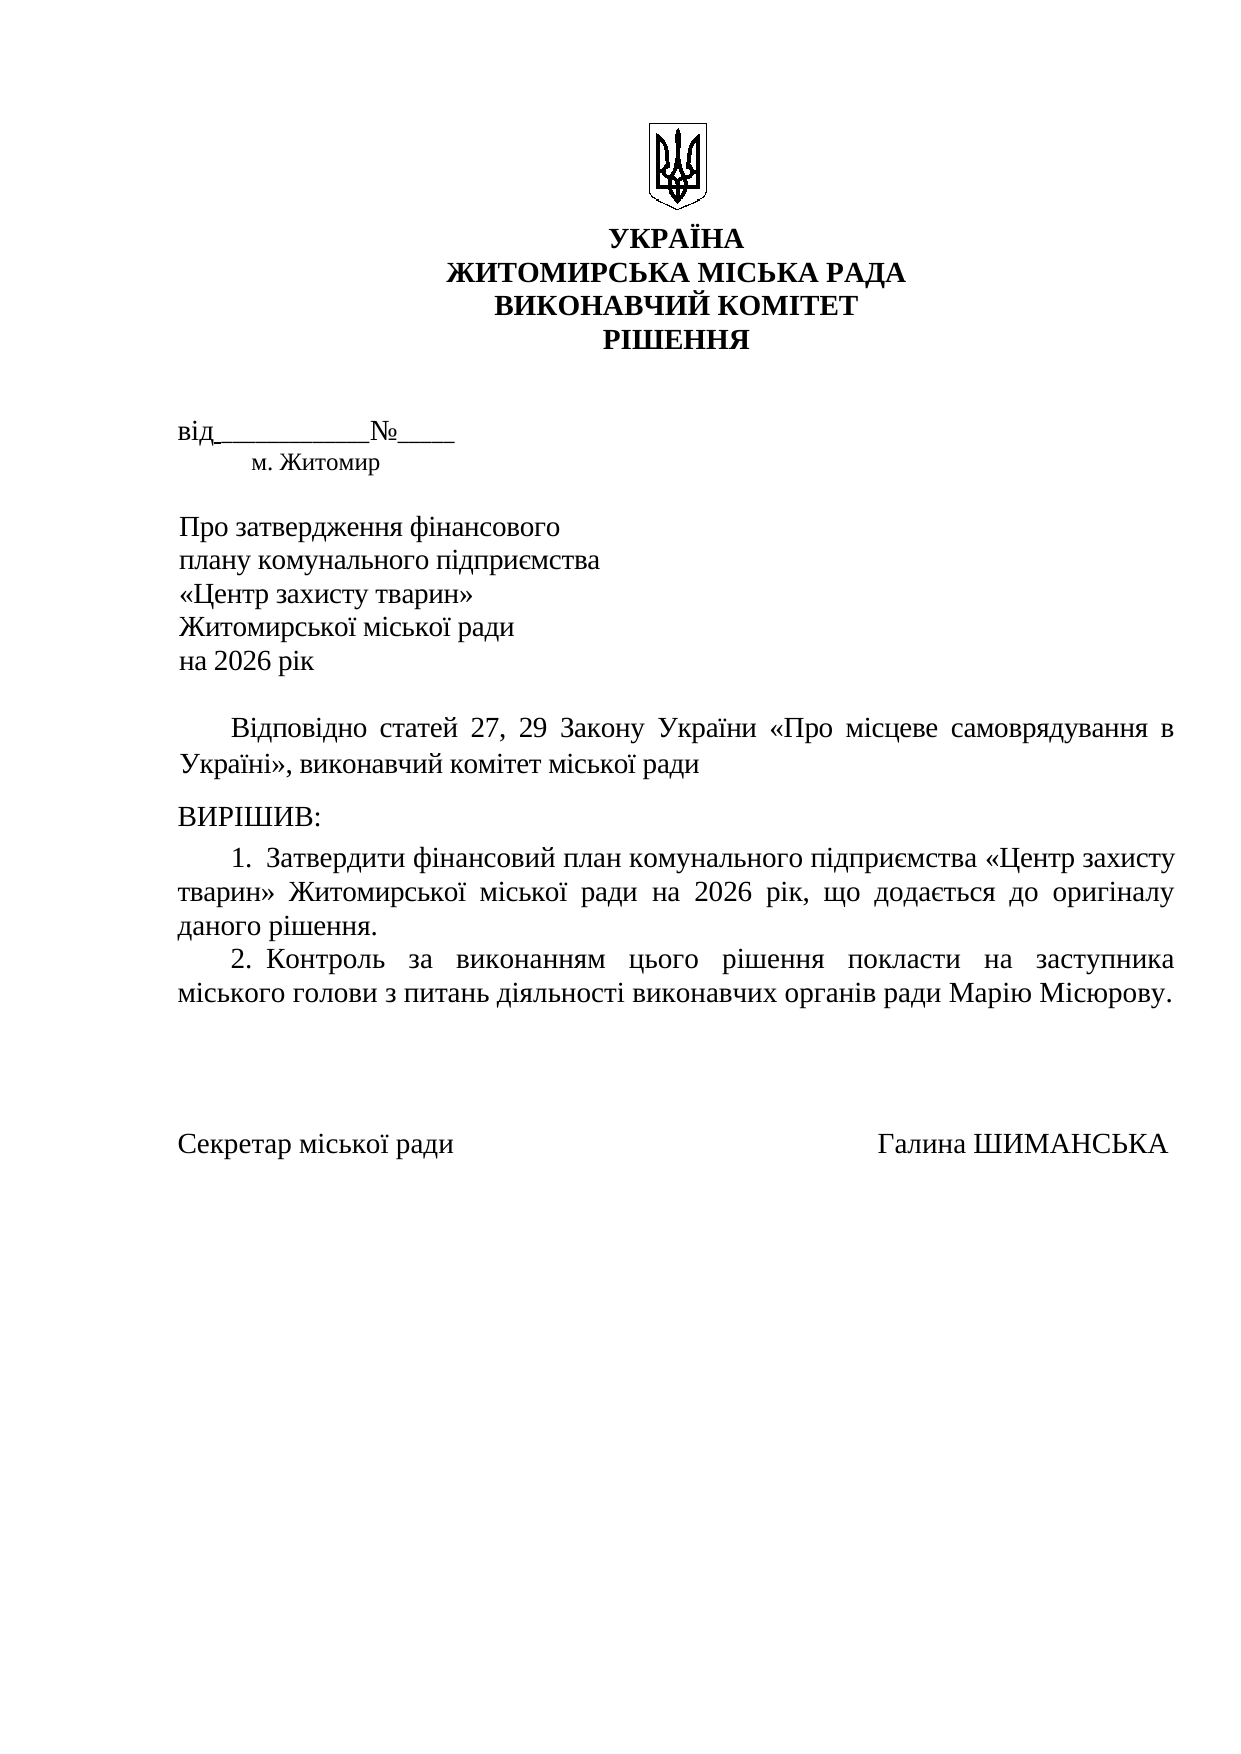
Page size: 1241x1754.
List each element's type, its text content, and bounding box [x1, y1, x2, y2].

text на 2026 рік [179, 643, 629, 677]
text РІШЕННЯ [177, 322, 1175, 356]
text Відповідно статей 27, 29 Закону України «Про місцеве самоврядування в Україні», виконавчий комітет міської ради [179, 710, 1175, 780]
text Про затвердження фінансового плану комунального підприємства «Центр захисту тварин» Житомирської міської ради [179, 509, 629, 643]
list Контроль за виконанням цього рішення покласти на заступника міського голови з питань діяльності виконавчих органів ради Марію Місюрову. [177, 942, 1175, 1009]
text ЖИТОМИРСЬКА МІСЬКА РАДА [177, 255, 1175, 288]
list Затвердити фінансовий план комунального підприємства «Центр захисту тварин» Житомирської міської ради на 2026 рік, що додається до оригіналу даного рішення. [177, 841, 1175, 942]
text м. Житомир [177, 447, 1175, 475]
subtitle Секретар міської ради Галина ШИМАНСЬКА [177, 1126, 1175, 1159]
text ВИРІШИВ: [177, 799, 1175, 833]
text УКРАЇНА [177, 221, 1175, 255]
text ВИКОНАВЧИЙ КОМІТЕТ [177, 288, 1175, 322]
text від _____________№_____ [177, 413, 1175, 447]
